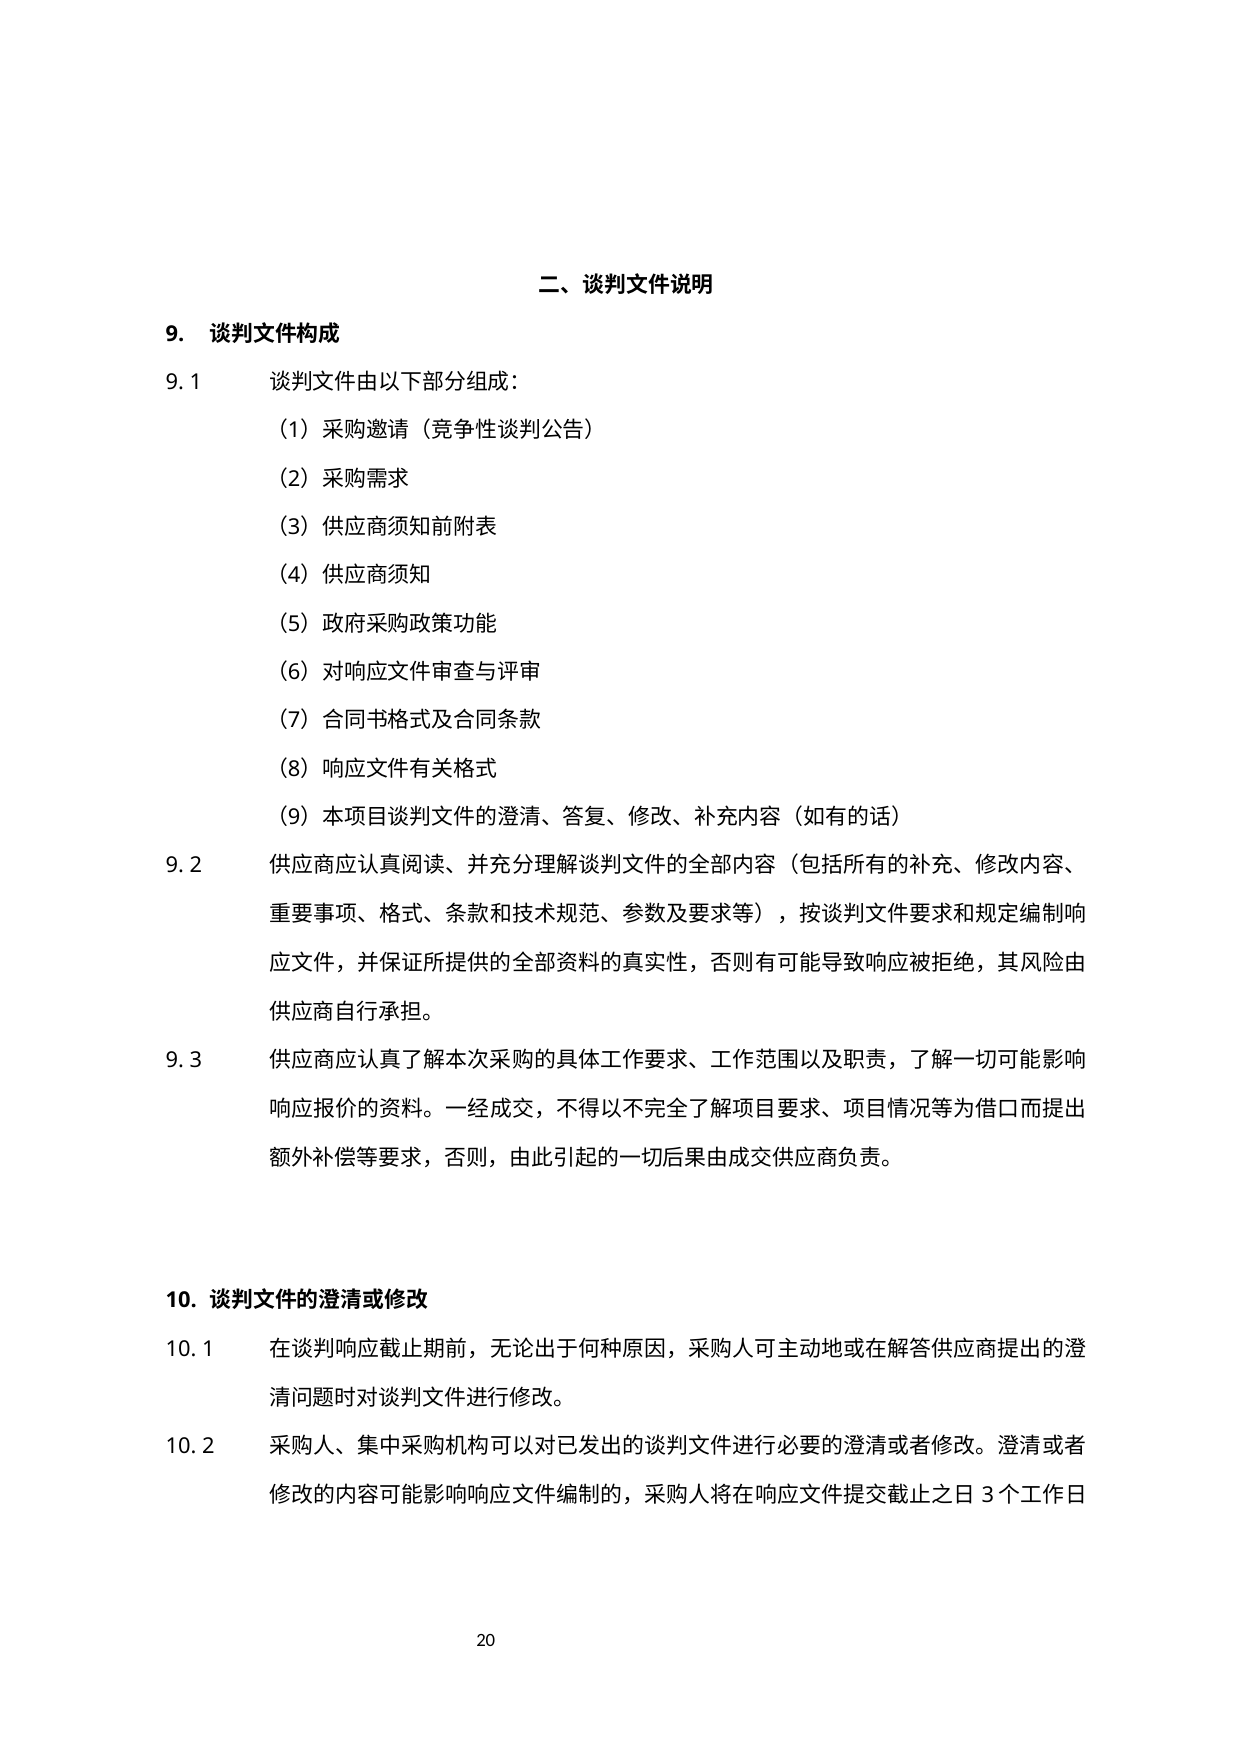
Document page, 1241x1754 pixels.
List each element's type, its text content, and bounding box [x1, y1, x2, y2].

text （7）合同书格式及合同条款 [266, 702, 1087, 734]
text （2）采购需求 [266, 460, 1087, 493]
text （8）响应文件有关格式 [266, 750, 1087, 783]
list 谈判文件由以下部分组成： [165, 364, 1087, 396]
list 供应商应认真阅读、并充分理解谈判文件的全部内容（包括所有的补充、修改内容、重要事项、格式、条款和技术规范、参数及要求等），按谈判文件要求和规定编制响应文件，并保证所提供的全部资料的真实性，否则有可能导致响应被拒绝，其风险由供应商自行承担。 [165, 847, 1087, 1026]
text （3）供应商须知前附表 [266, 509, 1087, 541]
text （9）本项目谈判文件的澄清、答复、修改、补充内容（如有的话） [266, 799, 1087, 831]
text 二、谈判文件说明 [165, 267, 1087, 299]
text （1）采购邀请（竞争性谈判公告） [266, 412, 1087, 444]
list 供应商应认真了解本次采购的具体工作要求、工作范围以及职责，了解一切可能影响响应报价的资料。一经成交，不得以不完全了解项目要求、项目情况等为借口而提出额外补偿等要求，否则，由此引起的一切后果由成交供应商负责。 [165, 1042, 1087, 1172]
list 在谈判响应截止期前，无论出于何种原因，采购人可主动地或在解答供应商提出的澄清问题时对谈判文件进行修改。 [165, 1331, 1087, 1412]
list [165, 1428, 1087, 1509]
text （6）对响应文件审查与评审 [266, 654, 1087, 686]
list 谈判文件的澄清或修改 [165, 1282, 1087, 1315]
list 谈判文件构成 [165, 315, 1087, 348]
text （5）政府采购政策功能 [266, 605, 1087, 638]
text （4）供应商须知 [266, 557, 1087, 589]
